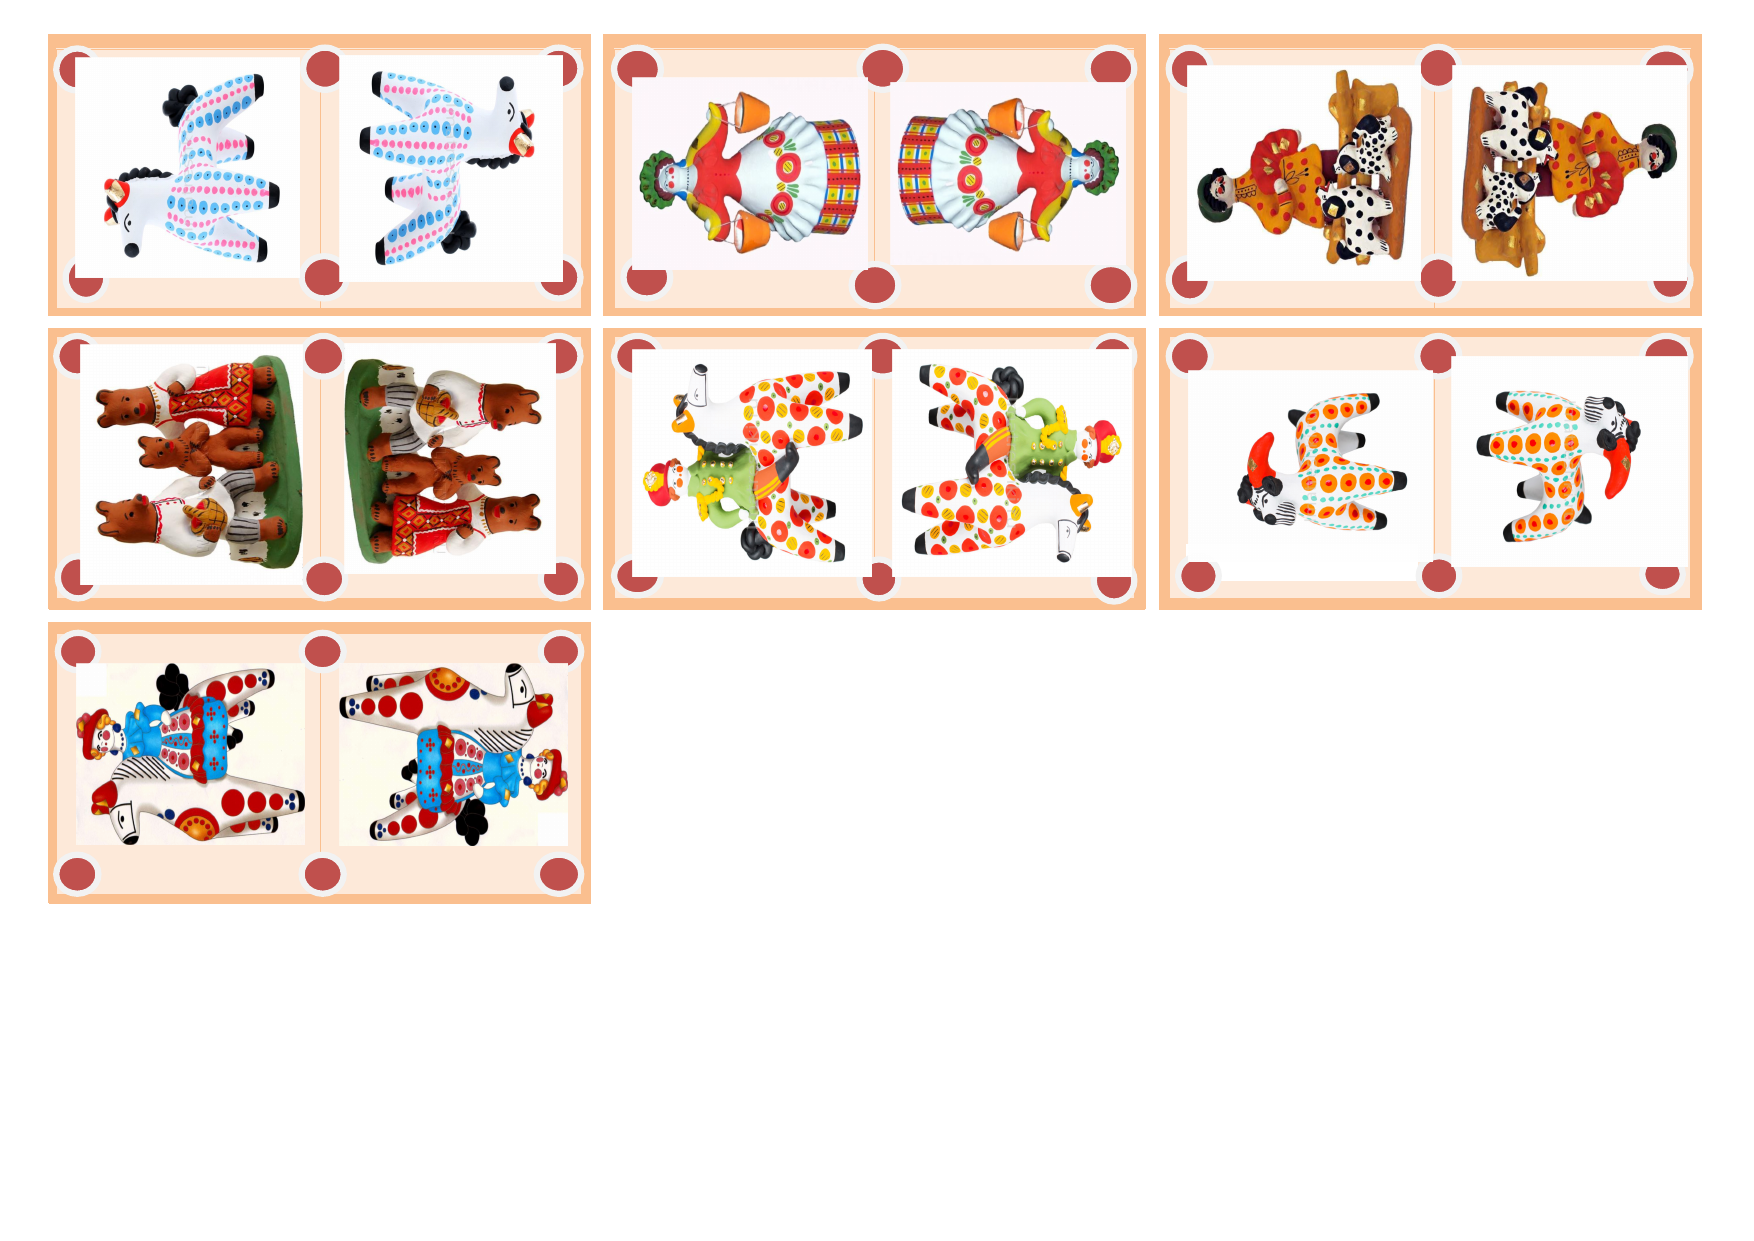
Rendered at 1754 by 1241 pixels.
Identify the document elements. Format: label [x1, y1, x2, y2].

picture [340, 664, 568, 846]
picture [891, 83, 1126, 264]
picture [76, 58, 299, 277]
picture [81, 345, 303, 585]
picture [633, 350, 872, 577]
picture [633, 78, 868, 270]
picture [893, 350, 1132, 577]
picture [77, 664, 305, 845]
picture [1453, 66, 1687, 281]
picture [345, 344, 556, 574]
picture [1452, 357, 1687, 567]
picture [1189, 371, 1433, 562]
picture [1188, 66, 1421, 281]
picture [340, 56, 563, 282]
